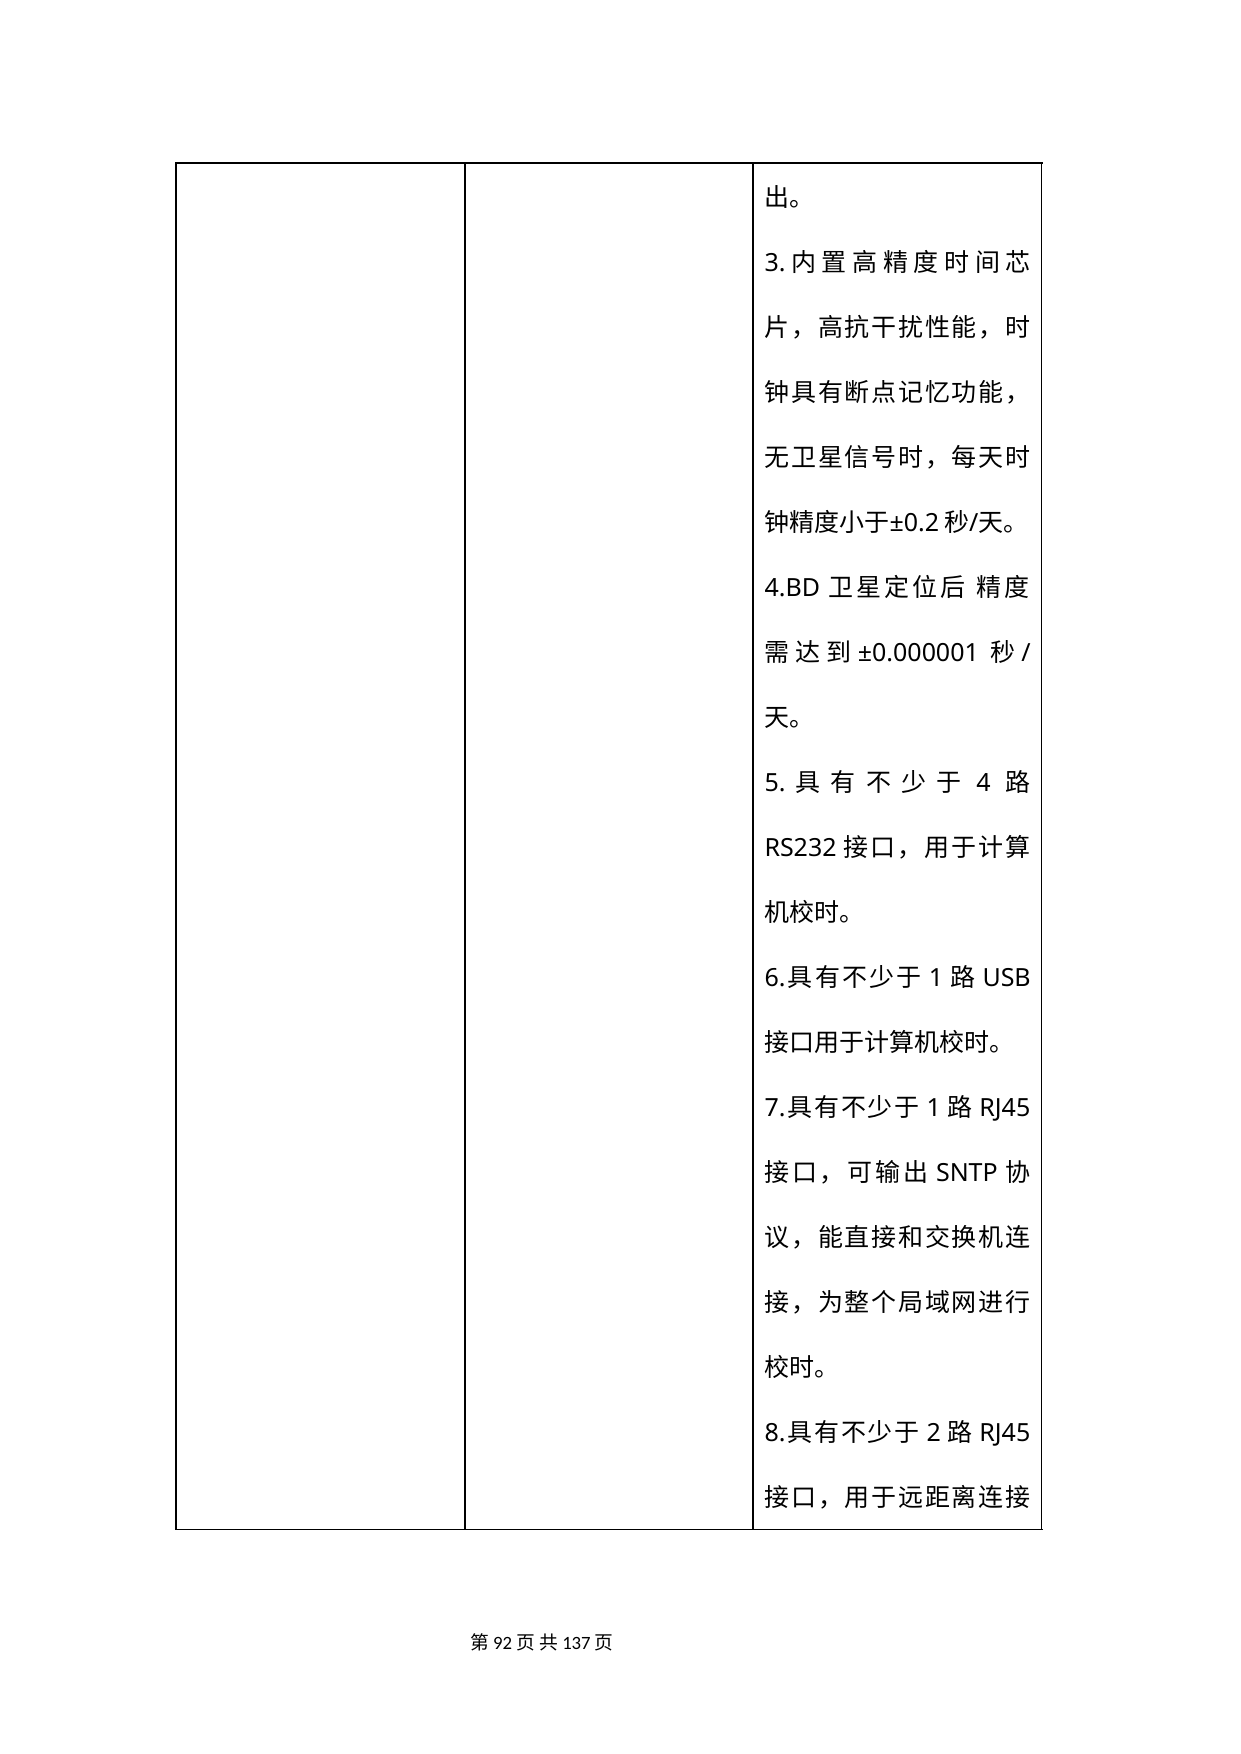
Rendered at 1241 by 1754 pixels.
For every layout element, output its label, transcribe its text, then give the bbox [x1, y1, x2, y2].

table_cell 1 [177, 164, 464, 1528]
table_cell [466, 164, 752, 1528]
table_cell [754, 164, 1041, 1528]
